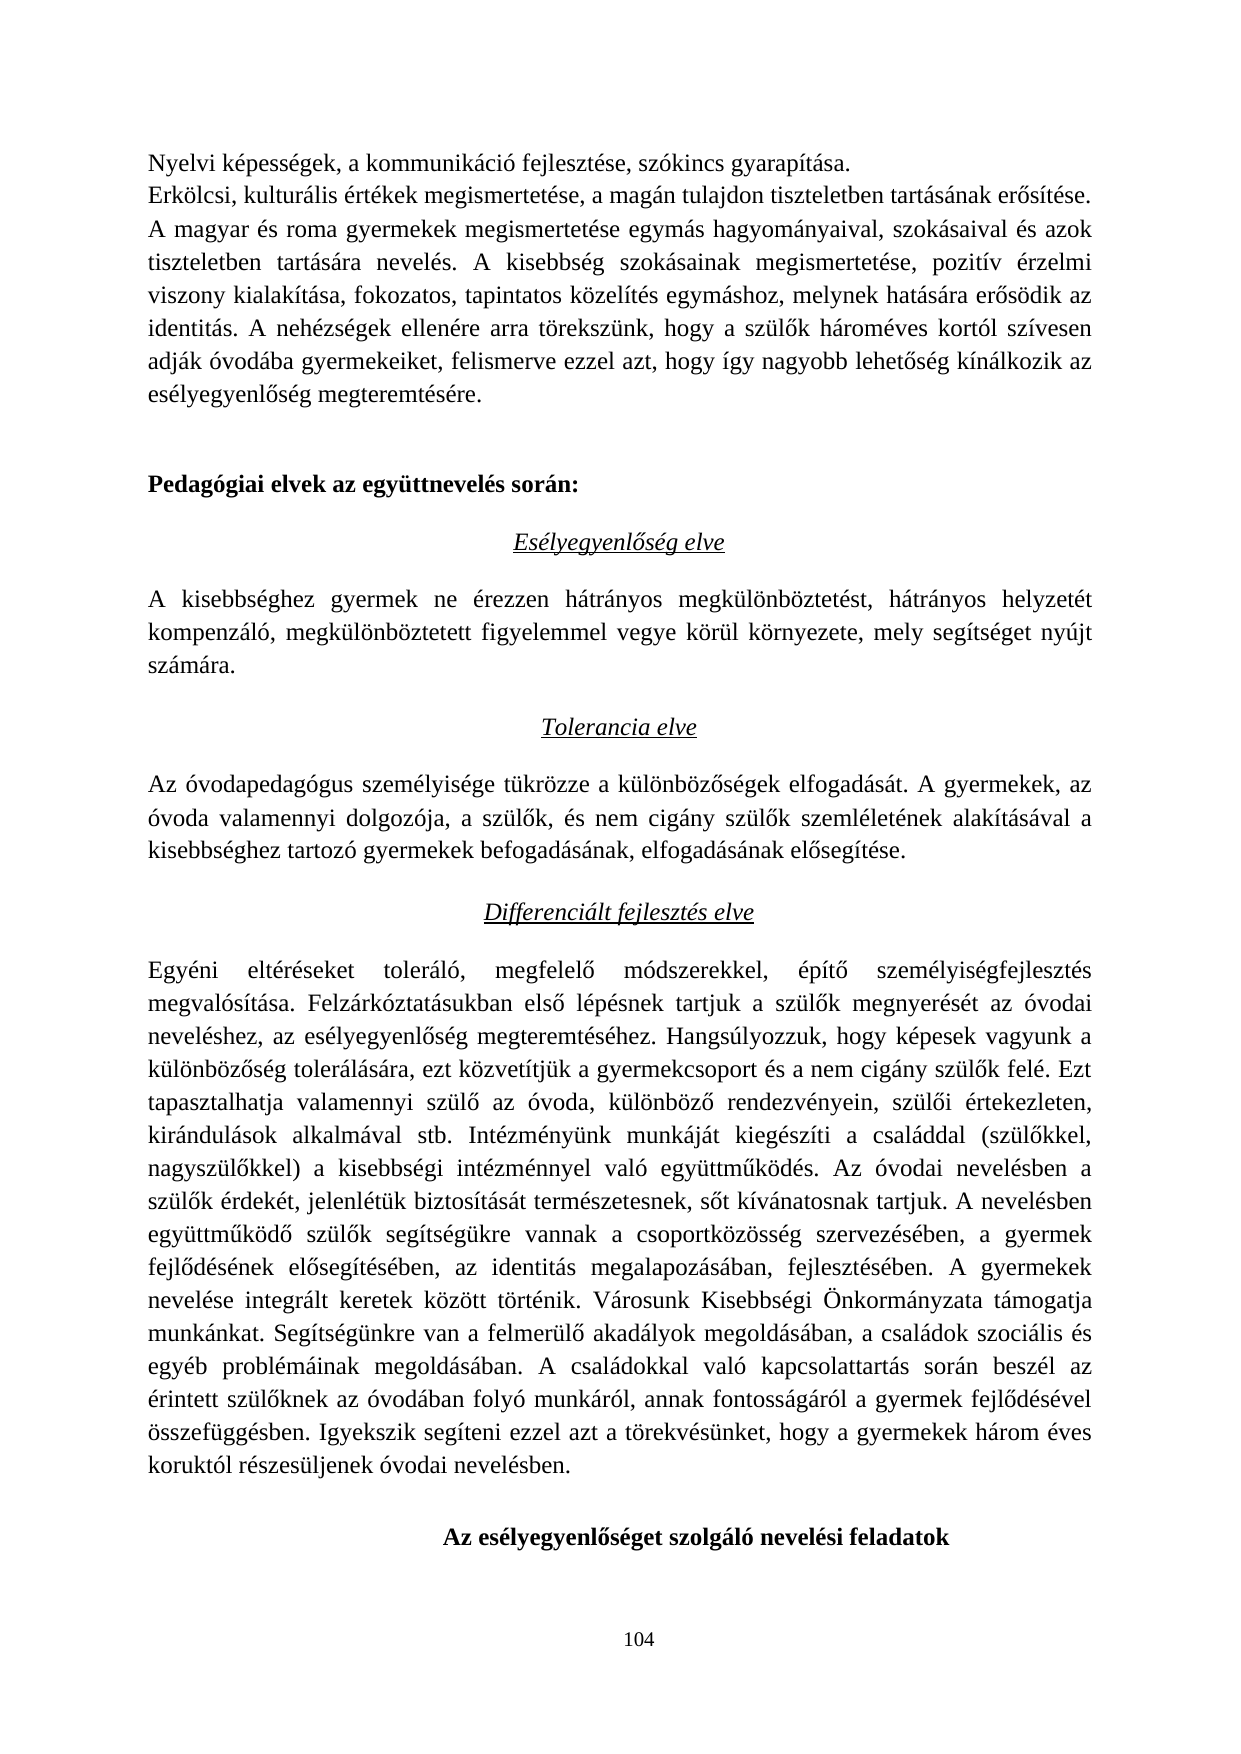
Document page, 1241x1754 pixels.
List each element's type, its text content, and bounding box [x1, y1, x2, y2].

text Nyelvi képességek, a kommunikáció fejlesztése, szókincs gyarapítása. [148, 148, 1093, 176]
text Esélyegyenlőség elve [148, 527, 1093, 556]
subtitle Az esélyegyenlőséget szolgáló nevelési feladatok [443, 1522, 1093, 1551]
text Az óvodapedagógus személyisége tükrözze a különbözőségek elfogadását. A gyermekek, az óvoda valamennyi dolgozója, a szülők, és nem cigány szülők szemléletének alakításával a kisebbséghez tartozó gyermekek befogadásának, elfogadásának elősegítése. [148, 769, 1093, 864]
text A magyar és roma gyermekek megismertetése egymás hagyományaival, szokásaival és azok tiszteletben tartására nevelés. A kisebbség szokásainak megismertetése, pozitív érzelmi viszony kialakítása, fokozatos, tapintatos közelítés egymáshoz, melynek hatására erősödik az identitás. A nehézségek ellenére arra törekszünk, hogy a szülők hároméves kortól szívesen adják óvodába gyermekeiket, felismerve ezzel azt, hogy így nagyobb lehetőség kínálkozik az esélyegyenlőség megteremtésére. [148, 214, 1093, 407]
text Tolerancia elve [148, 712, 1093, 741]
text Pedagógiai elvek az együttnevelés során: [148, 469, 1093, 498]
text Egyéni eltéréseket toleráló, megfelelő módszerekkel, építő személyiségfejlesztés megvalósítása. Felzárkóztatásukban első lépésnek tartjuk a szülők megnyerését az óvodai neveléshez, az esélyegyenlőség megteremtéséhez. Hangsúlyozzuk, hogy képesek vagyunk a különbözőség tolerálására, ezt közvetítjük a gyermekcsoport és a nem cigány szülők felé. Ezt tapasztalhatja valamennyi szülő az óvoda, különböző rendezvényein, szülői értekezleten, kirándulások alkalmával stb. Intézményünk munkáját kiegészíti a családdal (szülőkkel, nagyszülőkkel) a kisebbségi intézménnyel való együttműködés. Az óvodai nevelésben a szülők érdekét, jelenlétük biztosítását természetesnek, sőt kívánatosnak tartjuk. A nevelésben együttműködő szülők segítségükre vannak a csoportközösség szervezésében, a gyermek fejlődésének elősegítésében, az identitás megalapozásában, fejlesztésében. A gyermekek nevelése integrált keretek között történik. Városunk Kisebbségi Önkormányzata támogatja munkánkat. Segítségünkre van a felmerülő akadályok megoldásában, a családok szociális és egyéb problémáinak megoldásában. A családokkal való kapcsolattartás során beszél az érintett szülőknek az óvodában folyó munkáról, annak fontosságáról a gyermek fejlődésével összefüggésben. Igyekszik segíteni ezzel azt a törekvésünket, hogy a gyermekek három éves koruktól részesüljenek óvodai nevelésben. [148, 955, 1093, 1479]
text Erkölcsi, kulturális értékek megismertetése, a magán tulajdon tiszteletben tartásának erősítése. [148, 181, 1093, 209]
text A kisebbséghez gyermek ne érezzen hátrányos megkülönböztetést, hátrányos helyzetét kompenzáló, megkülönböztetett figyelemmel vegye körül környezete, mely segítséget nyújt számára. [148, 584, 1093, 679]
text Differenciált fejlesztés elve [148, 897, 1093, 926]
